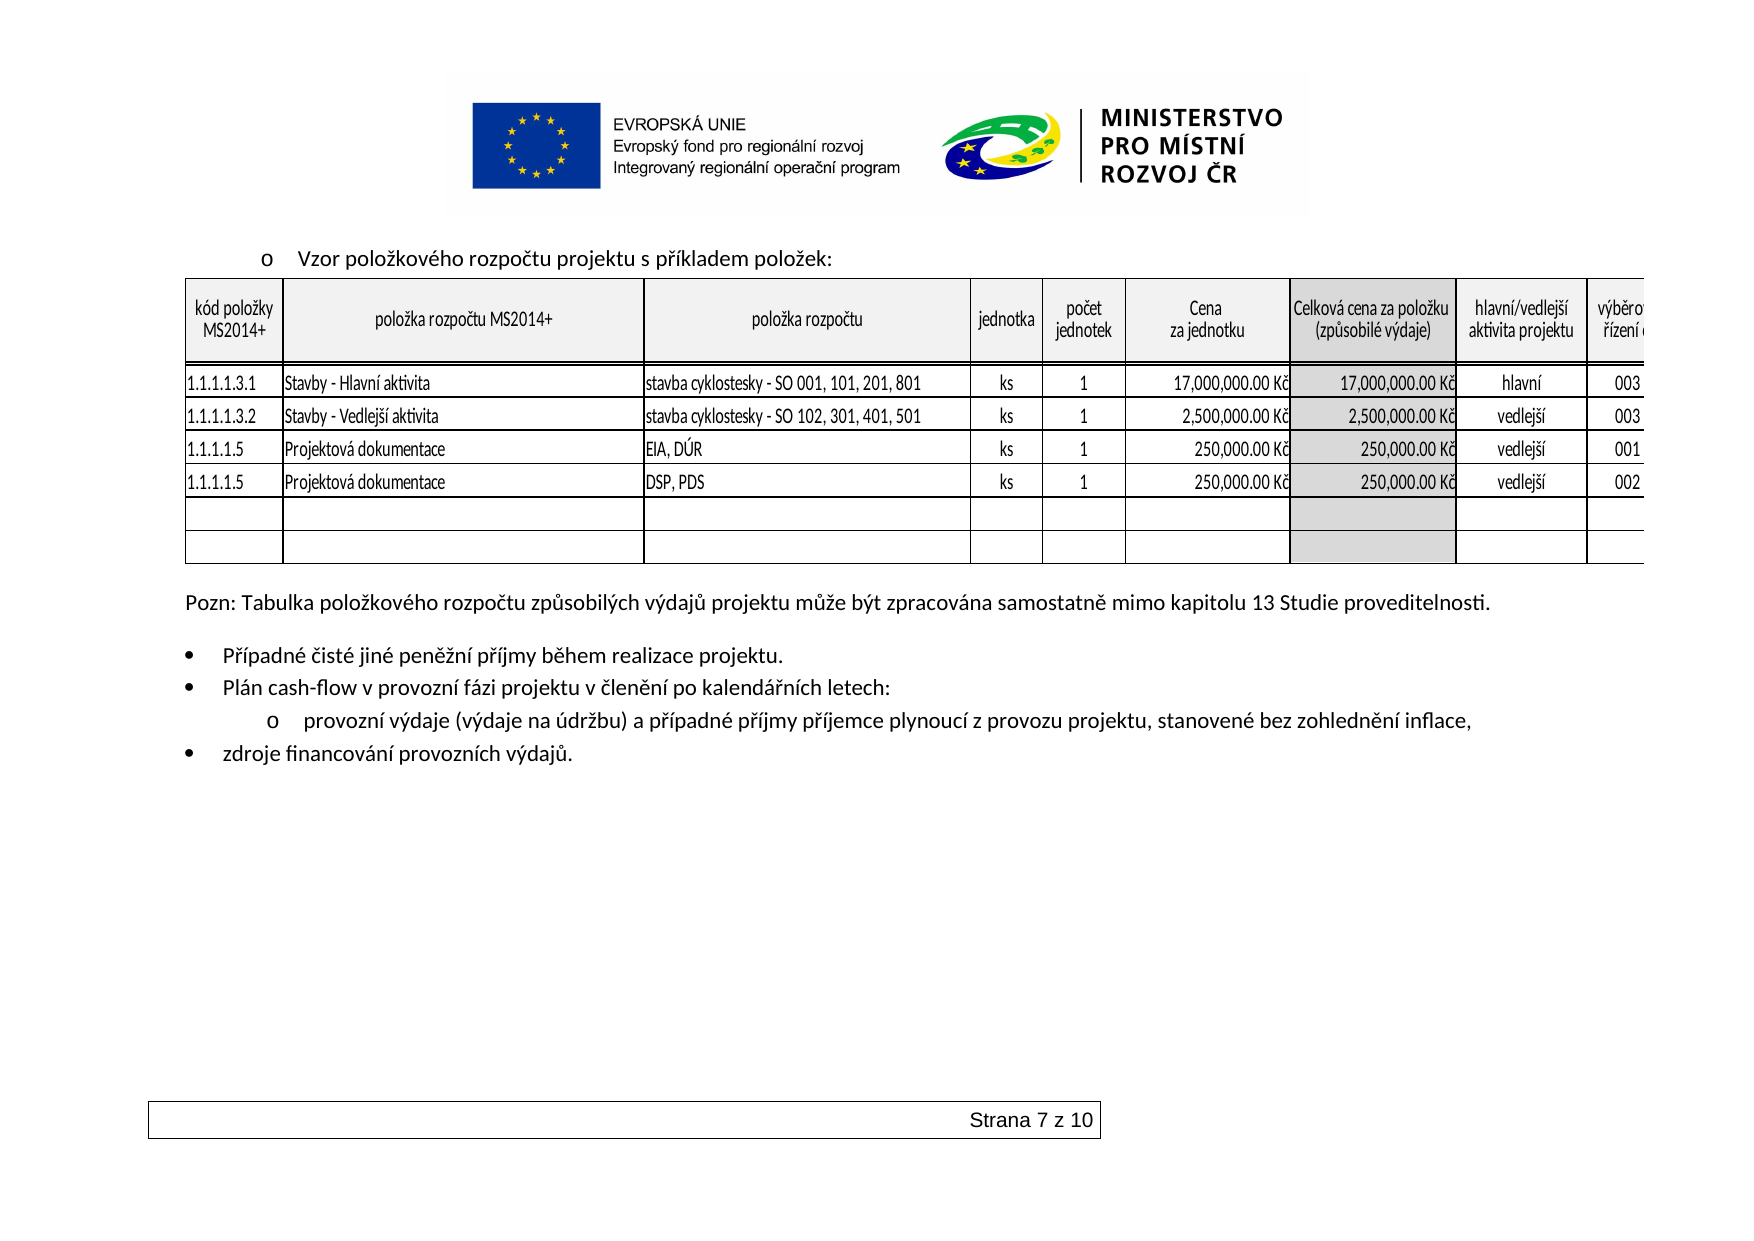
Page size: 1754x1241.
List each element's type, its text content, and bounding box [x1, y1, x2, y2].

list zdroje financování provozních výdajů. [185, 739, 1606, 767]
text Pozn: Tabulka položkového rozpočtu způsobilých výdajů projektu může být zpracována samostatně mimo kapitolu 13 Studie proveditelnosti. [185, 588, 1606, 616]
list provozní výdaje (výdaje na údržbu) a případné příjmy příjemce plynoucí z provozu projektu, stanovené bez zohlednění inflace, [266, 706, 1606, 735]
list Případné čisté jiné peněžní příjmy během realizace projektu. [185, 641, 1606, 669]
list Vzor položkového rozpočtu projektu s příkladem položek: [260, 244, 1606, 274]
list Plán cash-flow v provozní fázi projektu v členění po kalendářních letech: [185, 673, 1606, 702]
picture [444, 73, 1310, 217]
